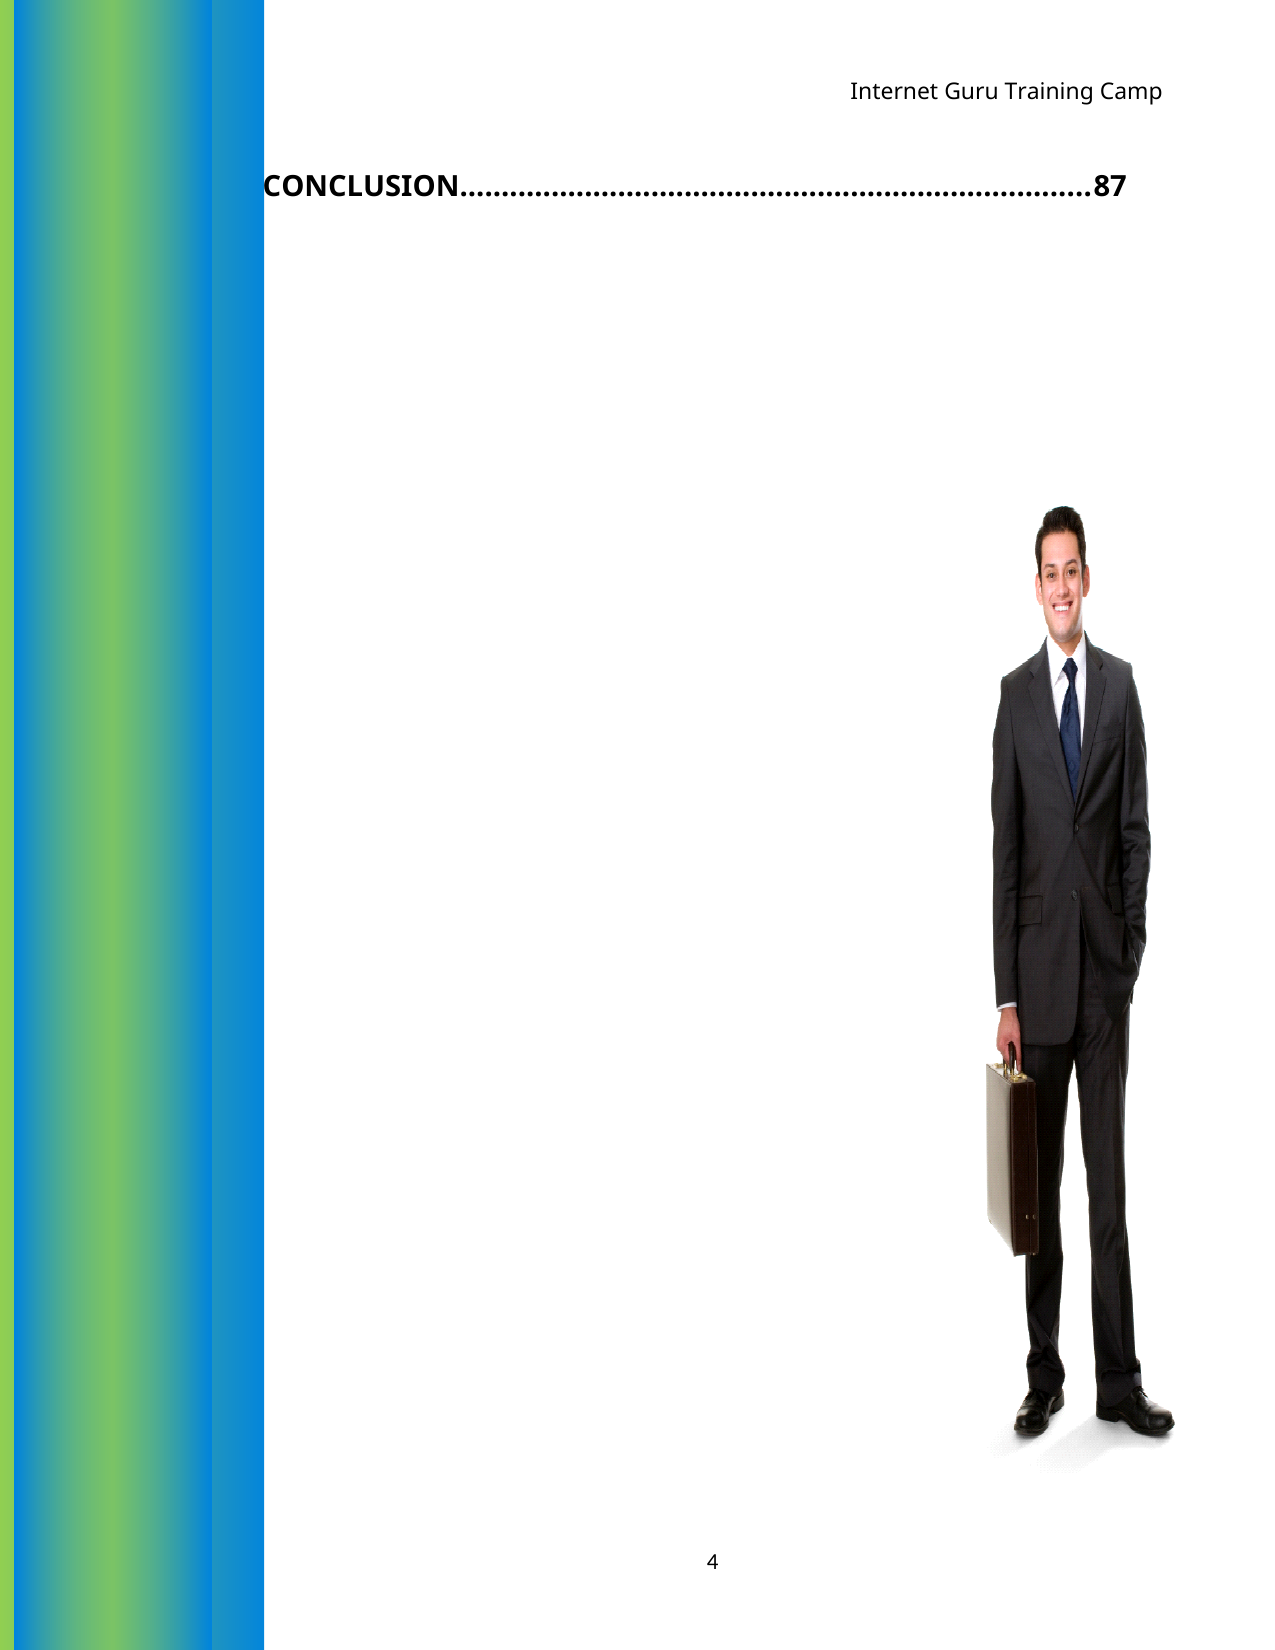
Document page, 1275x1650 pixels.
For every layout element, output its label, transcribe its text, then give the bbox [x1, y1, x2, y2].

text Conclusion 87 [262, 166, 1162, 205]
